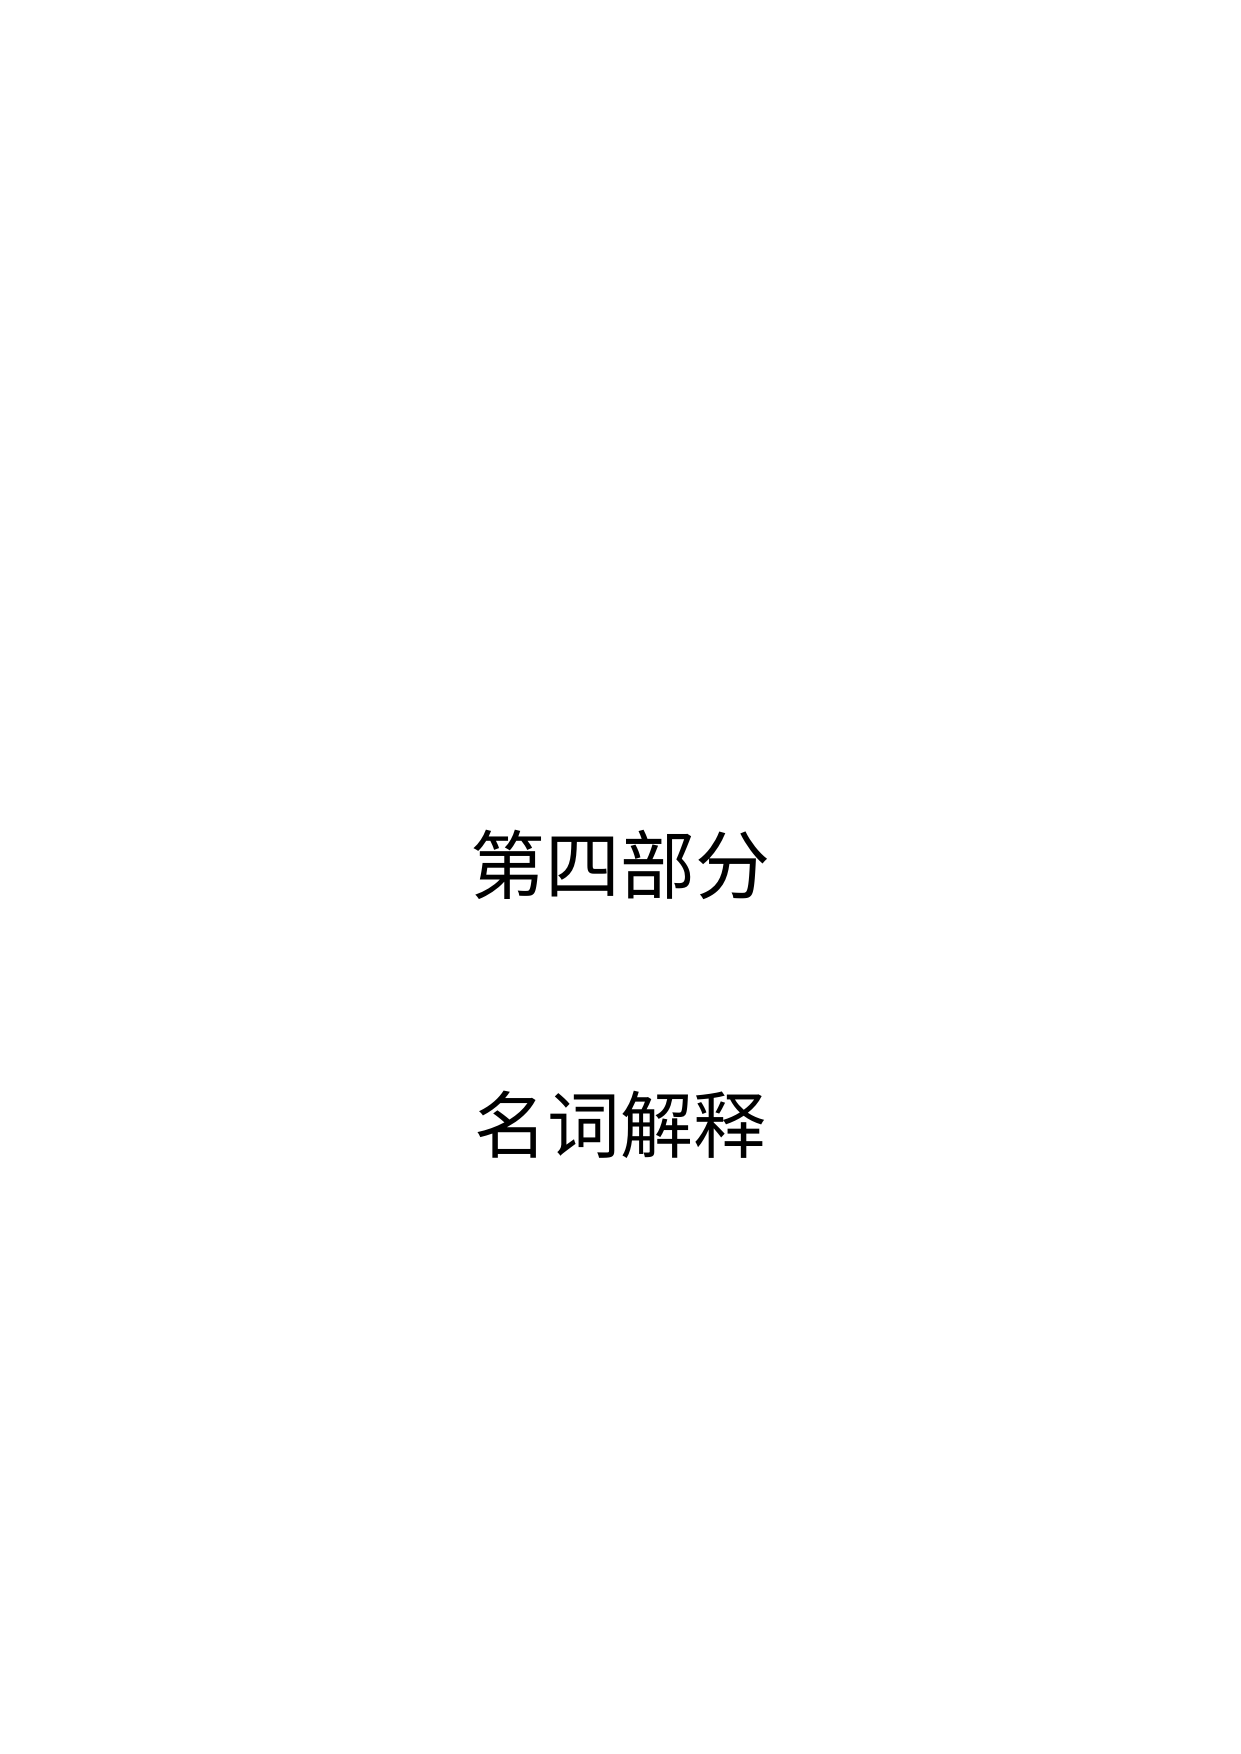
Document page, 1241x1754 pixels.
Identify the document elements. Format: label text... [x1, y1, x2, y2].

text 第四部分 [75, 796, 1165, 926]
text 名词解释 [75, 1056, 1165, 1186]
